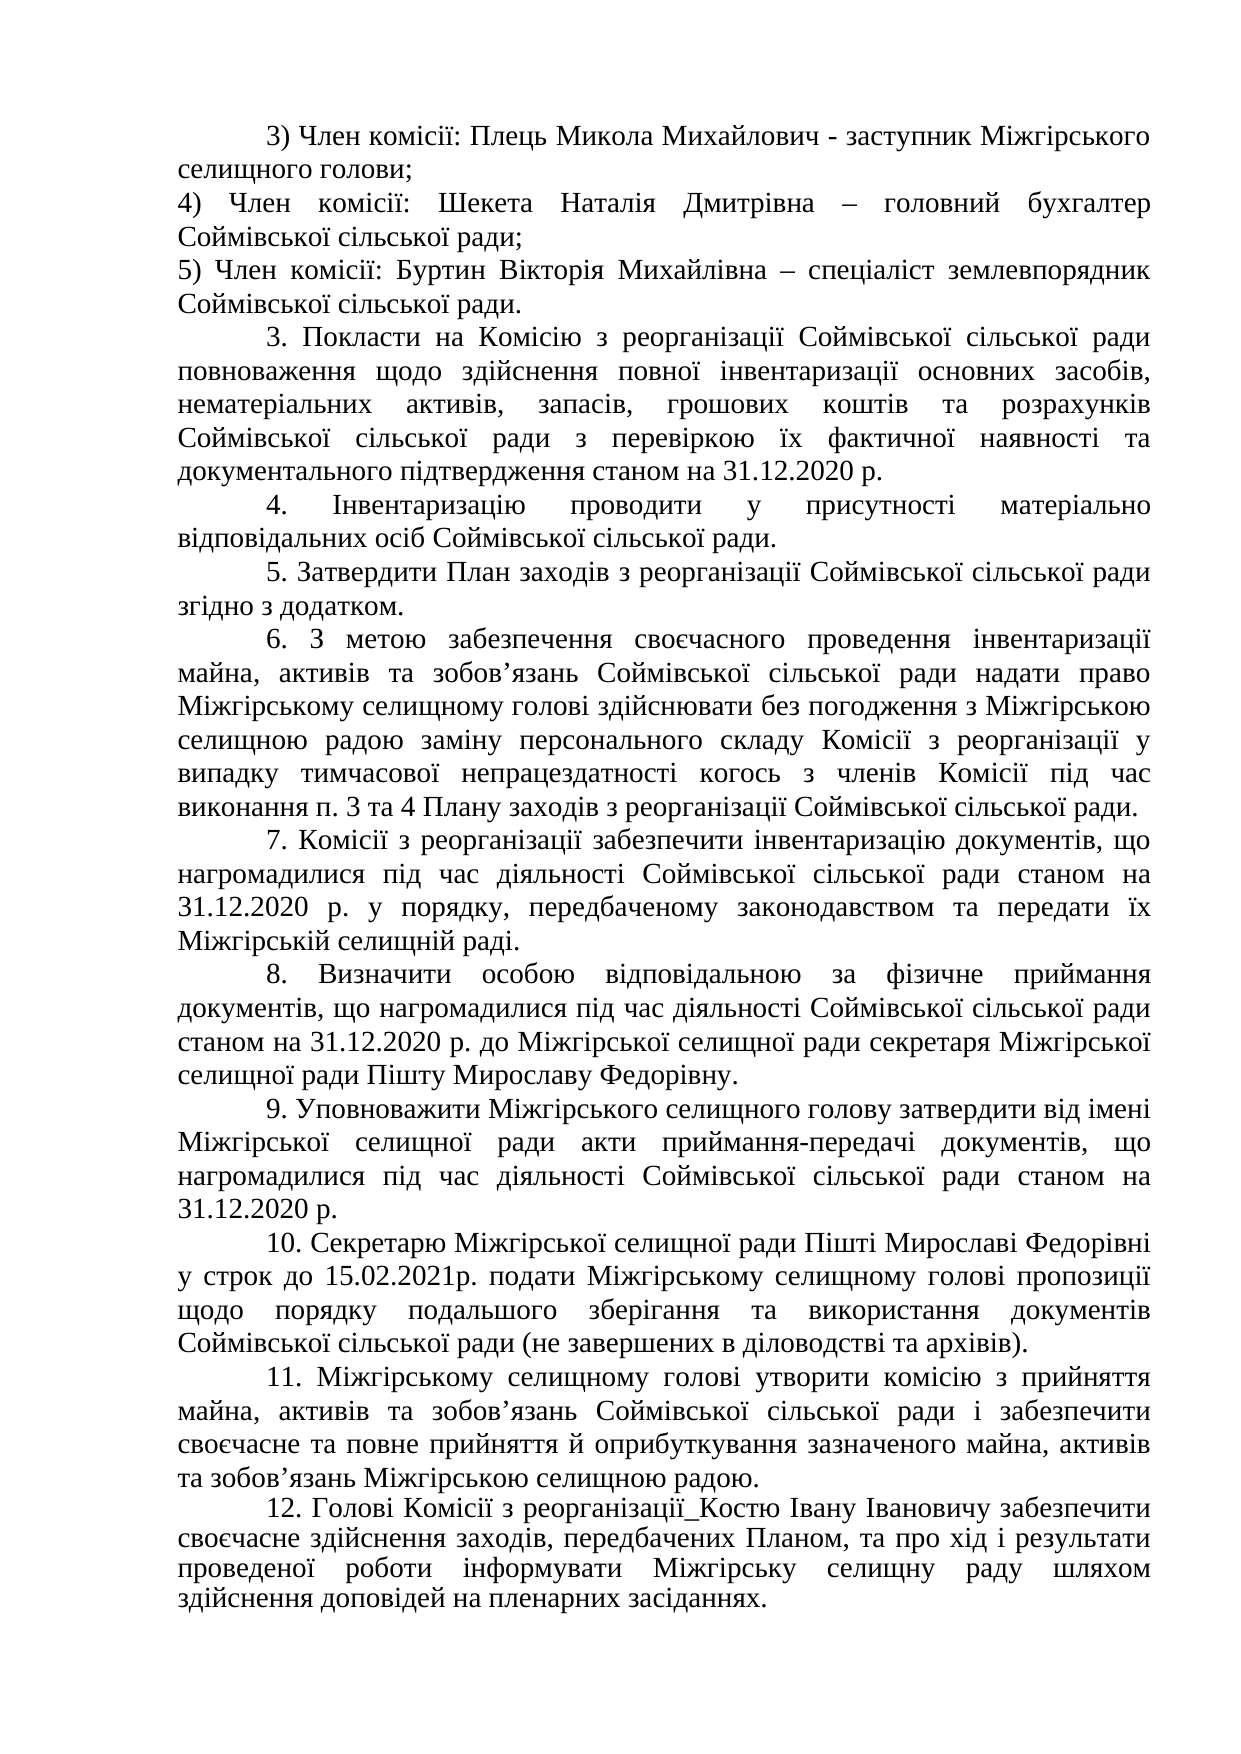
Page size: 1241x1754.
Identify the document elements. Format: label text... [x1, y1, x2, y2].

text 4. Інвентаризацію проводити у присутності матеріально відповідальних осіб Соймівської сільської ради. [177, 487, 1152, 554]
text 3. Покласти на Комісію з реорганізації Соймівської сільської ради повноваження щодо здійснення повної інвентаризації основних засобів, нематеріальних активів, запасів, грошових коштів та розрахунків Соймівської сільської ради з перевіркою їх фактичної наявності та документального підтвердження станом на 31.12.2020 р. [177, 319, 1152, 487]
text 6. З метою забезпечення своєчасного проведення інвентаризації майна, активів та зобов’язань Соймівської сільської ради надати право Міжгірському селищному голові здійснювати без погодження з Міжгірською селищною радою заміну персонального складу Комісії з реорганізації у випадку тимчасової непрацездатності когось з членів Комісії під час виконання п. 3 та 4 Плану заходів з реорганізації Соймівської сільської ради. [177, 621, 1152, 822]
text 11. Міжгірському селищному голові утворити комісію з прийняття майна, активів та зобов’язань Соймівської сільської ради і забезпечити своєчасне та повне прийняття й оприбуткування зазначеного майна, активів та зобов’язань Міжгірською селищною радою. [177, 1359, 1152, 1493]
text 4) Член комісії: Шекета Наталія Дмитрівна – головний бухгалтер Соймівської сільської ради; [177, 185, 1152, 252]
text 3) Член комісії: Плець Микола Михайлович - заступник Міжгірського селищного голови; [177, 118, 1152, 185]
text 12. Голові Комісії з реорганізації_Костю Івану Івановичу забезпечити своєчасне здійснення заходів, передбачених Планом, та про хід і результати проведеної роботи інформувати Міжгірську селищну раду шляхом здійснення доповідей на пленарних засіданнях. [177, 1493, 1152, 1613]
text 9. Уповноважити Міжгірського селищного голову затвердити від імені Міжгірської селищної ради акти приймання-передачі документів, що нагромадилися під час діяльності Соймівської сільської ради станом на 31.12.2020 р. [177, 1091, 1152, 1225]
text 5) Член комісії: Буртин Вікторія Михайлівна – спеціаліст землевпорядник Соймівської сільської ради. [177, 252, 1152, 319]
text 8. Визначити особою відповідальною за фізичне приймання документів, що нагромадилися під час діяльності Соймівської сільської ради станом на 31.12.2020 р. до Міжгірської селищної ради секретаря Міжгірської селищної ради Пішту Мирославу Федорівну. [177, 957, 1152, 1091]
text 5. Затвердити План заходів з реорганізації Соймівської сільської ради згідно з додатком. [177, 554, 1152, 621]
text 10. Секретарю Міжгірської селищної ради Пішті Мирославі Федорівні у строк до 15.02.2021р. подати Міжгірському селищному голові пропозиції щодо порядку подальшого зберігання та використання документів Соймівської сільської ради (не завершених в діловодстві та архівів). [177, 1225, 1152, 1359]
text 7. Комісії з реорганізації забезпечити інвентаризацію документів, що нагромадилися під час діяльності Соймівської сільської ради станом на 31.12.2020 р. у порядку, передбаченому законодавством та передати їх Міжгірській селищній раді. [177, 822, 1152, 957]
